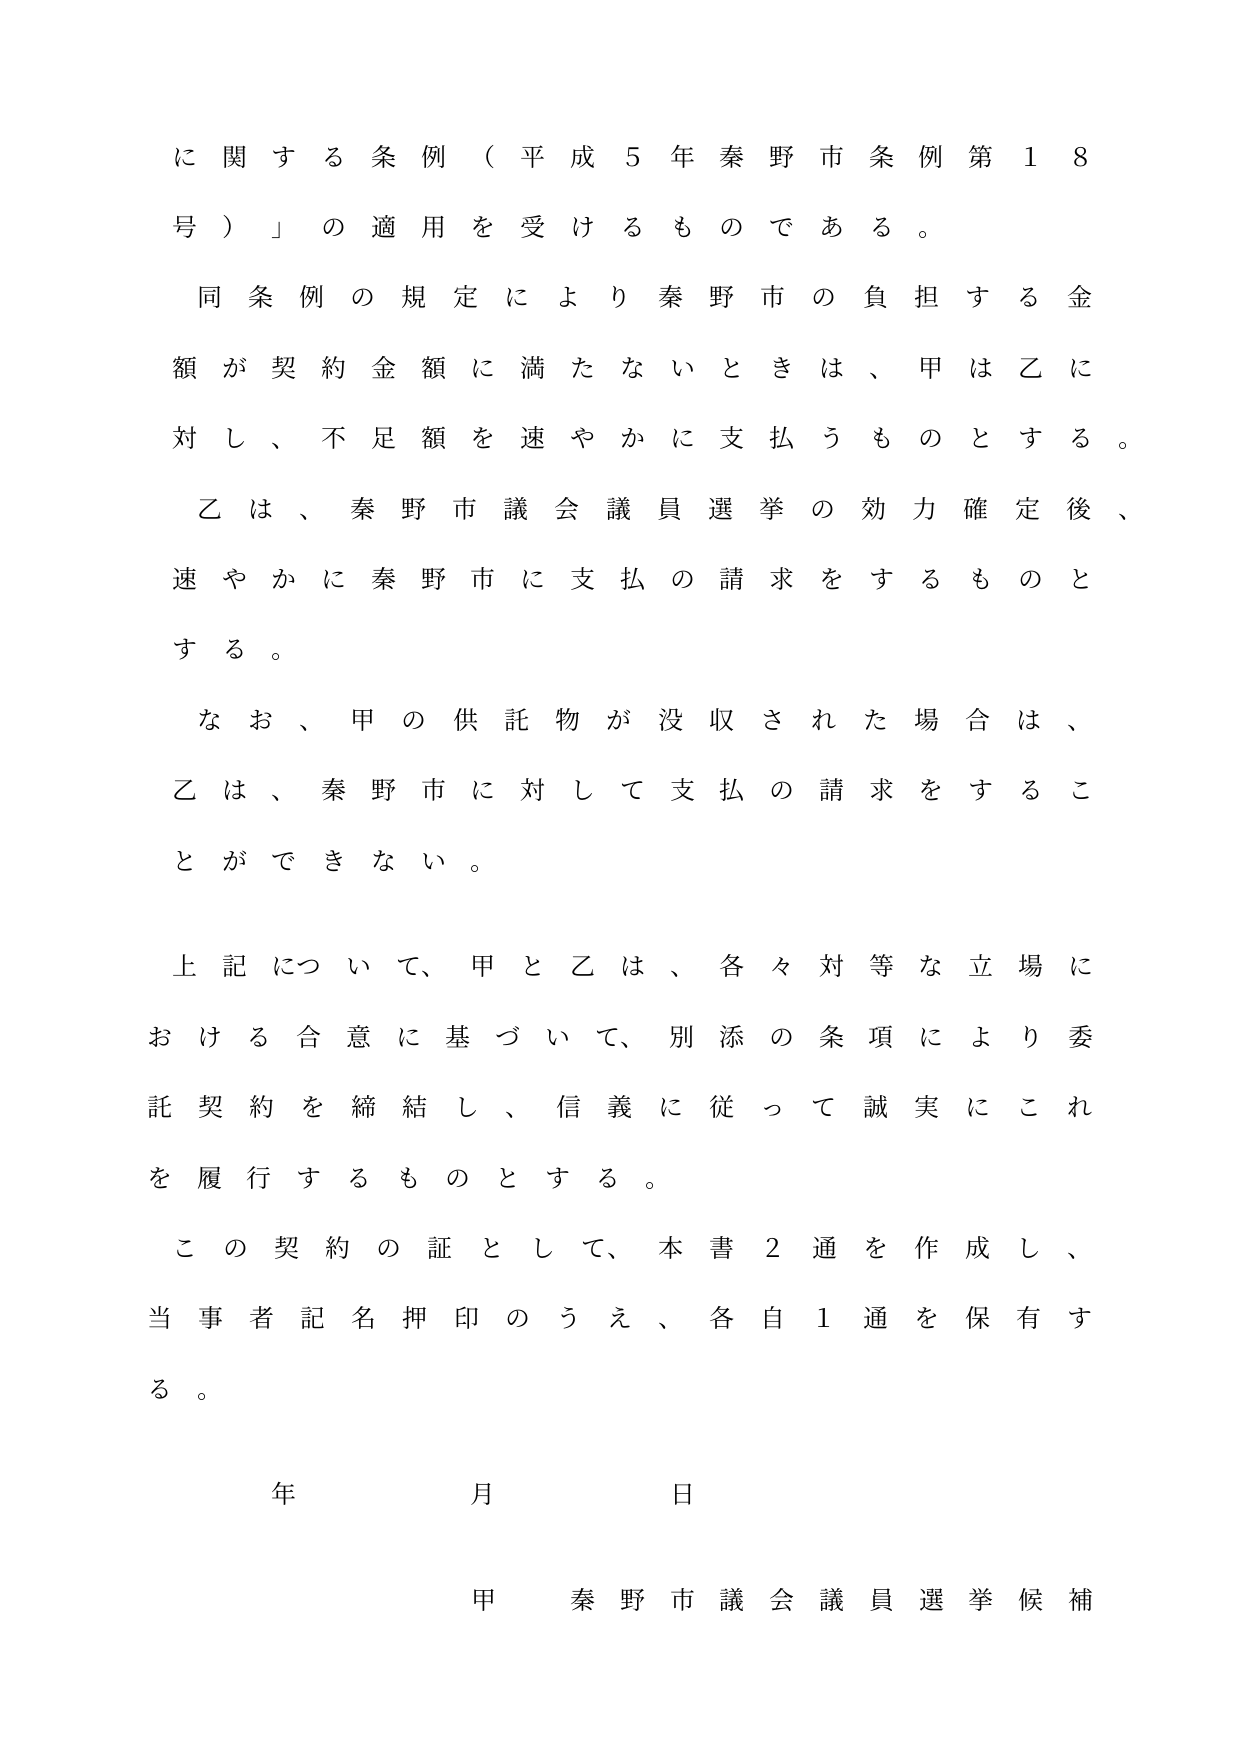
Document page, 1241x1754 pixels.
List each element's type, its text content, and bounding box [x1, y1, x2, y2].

text この契約の証として、本書２通を作成し、当事者記名押印のうえ、各自１通を保有する。 [126, 1211, 1118, 1423]
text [147, 120, 1118, 261]
text 上記について、甲と乙は、各々対等な立場における合意に基づいて、別添の条項により委託契約を締結し、信義に従って誠実にこれを履行するものとする。 [126, 930, 1118, 1211]
text なお、甲の供託物が没収された場合は、乙は、秦野市に対して支払の請求をすることができない。 [147, 683, 1118, 894]
text 乙は、秦野市議会議員選挙の効力確定後、速やかに秦野市に支払の請求をするものとする。 [147, 472, 1118, 683]
text 年 月 日 [122, 1458, 1118, 1528]
text 甲 秦野市議会議員選挙候補（予定）者 [122, 1563, 1118, 1634]
text 同条例の規定により秦野市の負担する金額が契約金額に満たないときは、甲は乙に対し、不足額を速やかに支払うものとする。 [147, 261, 1118, 472]
